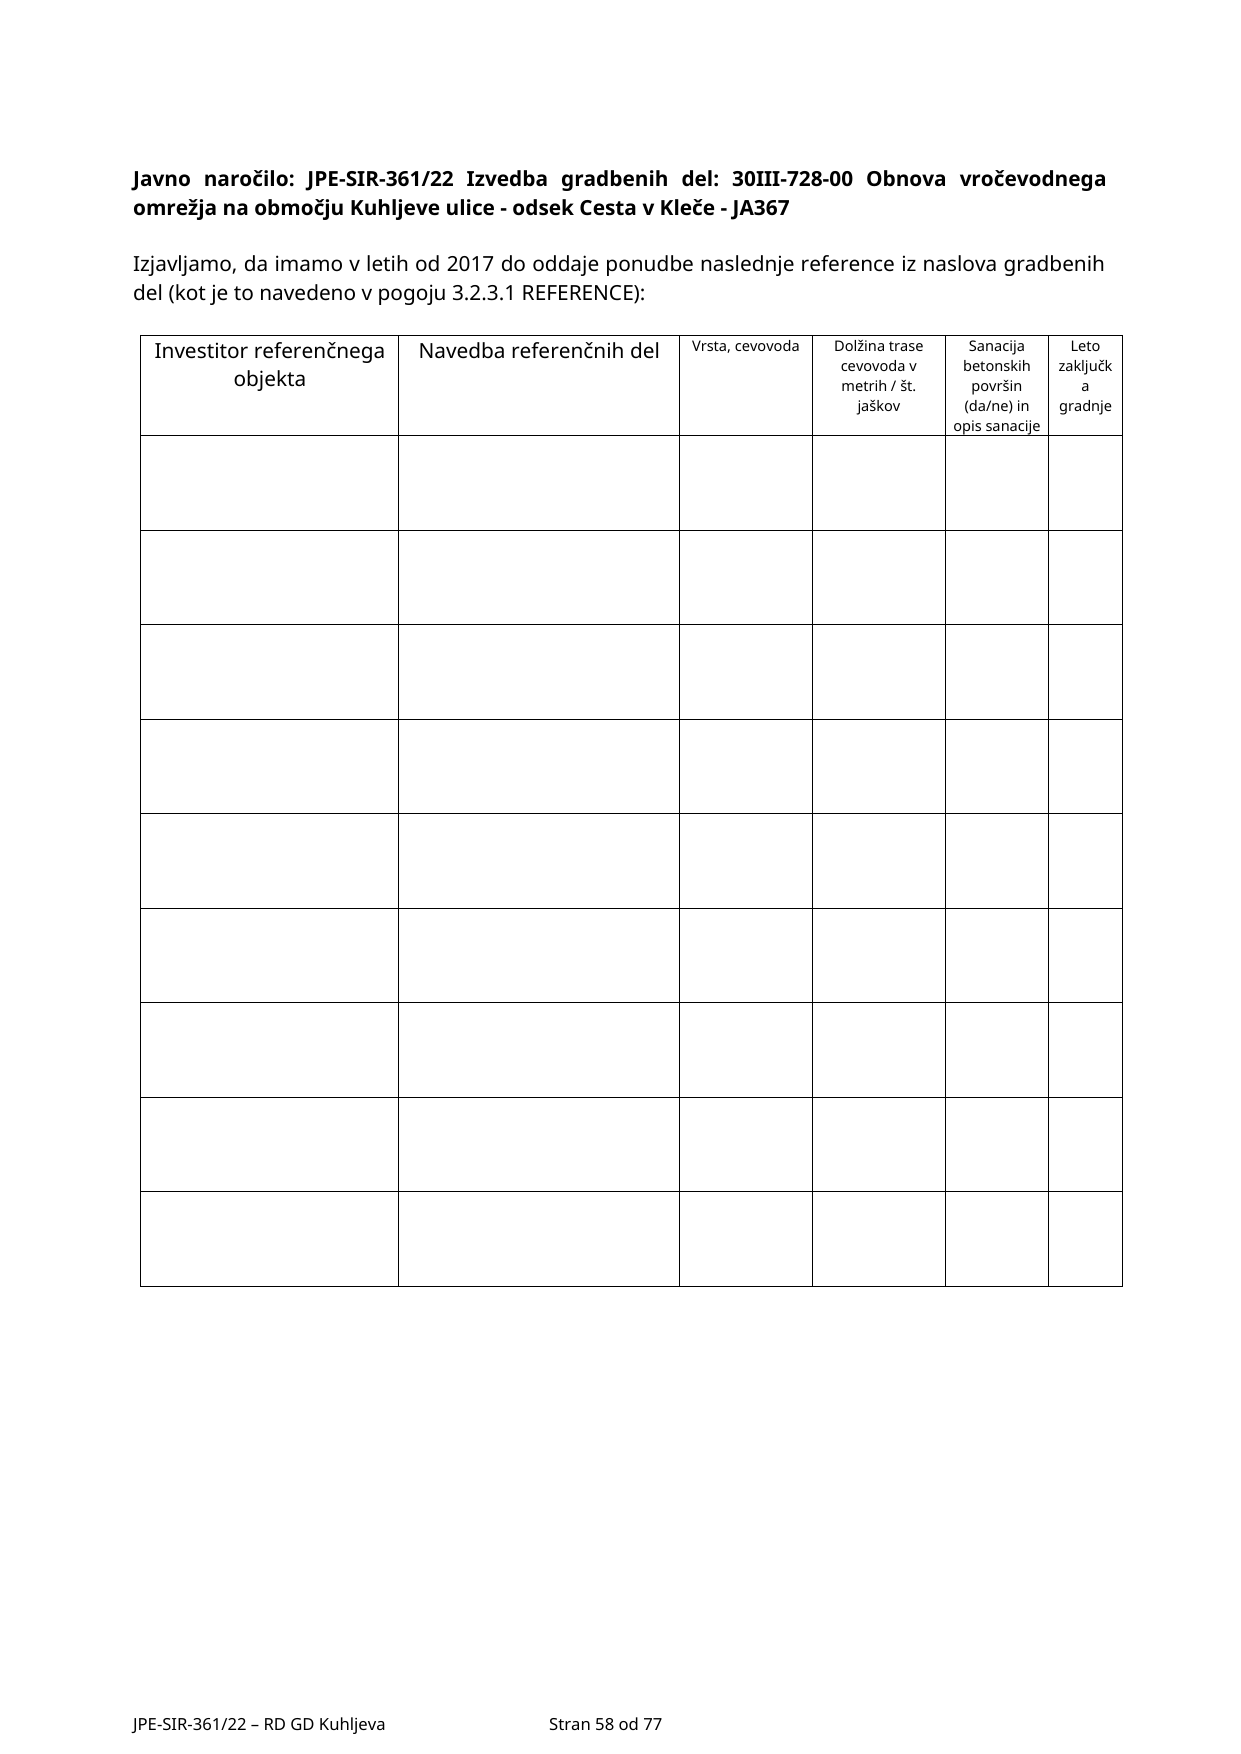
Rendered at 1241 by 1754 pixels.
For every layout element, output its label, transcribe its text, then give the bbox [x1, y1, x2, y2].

table_cell [399, 1192, 679, 1286]
table_cell [946, 1003, 1048, 1097]
table_cell [680, 909, 812, 1002]
table_header Sanacija betonskih površin (da/ne) in opis sanacije [946, 336, 1048, 435]
table_header Investitor referenčnega objekta [141, 336, 398, 435]
table_cell [141, 1192, 398, 1286]
table_cell [141, 436, 398, 530]
table_cell [1049, 814, 1122, 908]
table_cell [399, 1003, 679, 1097]
table_cell [1049, 625, 1122, 719]
table_cell [1049, 909, 1122, 1002]
table_cell [946, 625, 1048, 719]
table_cell [399, 720, 679, 813]
table_cell [1049, 1098, 1122, 1191]
table_cell [680, 1098, 812, 1191]
table_header Navedba referenčnih del [399, 336, 679, 435]
table_cell [813, 625, 945, 719]
table_cell [813, 1192, 945, 1286]
table_cell [680, 1003, 812, 1097]
table_cell [399, 1098, 679, 1191]
table_cell [399, 531, 679, 624]
table_cell [141, 720, 398, 813]
table_cell [813, 909, 945, 1002]
table_cell [813, 531, 945, 624]
table_cell [680, 720, 812, 813]
table_cell [813, 814, 945, 908]
table_cell [813, 1098, 945, 1191]
table_cell [399, 436, 679, 530]
table_cell [141, 625, 398, 719]
table_cell [813, 720, 945, 813]
table_cell [946, 531, 1048, 624]
table_cell [680, 1192, 812, 1286]
table_cell [946, 1192, 1048, 1286]
table_cell [946, 720, 1048, 813]
table_cell [946, 909, 1048, 1002]
table_cell [141, 531, 398, 624]
table_cell [946, 814, 1048, 908]
table_cell [141, 1003, 398, 1097]
table_cell [680, 531, 812, 624]
table_cell [813, 436, 945, 530]
table_cell [946, 1098, 1048, 1191]
table_cell [813, 1003, 945, 1097]
table_header Leto zaključka gradnje [1049, 336, 1122, 435]
table_cell [141, 1098, 398, 1191]
text Izjavljamo, da imamo v letih od 2017 do oddaje ponudbe naslednje reference iz naslova gradbenih del (kot je to navedeno v pogoju 3.2.3.1 REFERENCE): [133, 249, 1107, 306]
table_cell [680, 625, 812, 719]
table_cell [1049, 1003, 1122, 1097]
table_cell [399, 814, 679, 908]
text Javno naročilo: JPE-SIR-361/22 Izvedba gradbenih del: 30III-728-00 Obnova vročevodnega omrežja na območju Kuhljeve ulice - odsek Cesta v Kleče - JA367 [133, 164, 1107, 221]
table_cell [680, 436, 812, 530]
table_header Vrsta, cevovoda [680, 336, 812, 435]
table_cell [946, 436, 1048, 530]
table_cell [141, 814, 398, 908]
table_cell [399, 909, 679, 1002]
table_cell [1049, 1192, 1122, 1286]
table_cell [399, 625, 679, 719]
table_cell [141, 909, 398, 1002]
table_header Dolžina trase cevovoda v metrih / št. jaškov [813, 336, 945, 435]
table_cell [1049, 531, 1122, 624]
table_cell [680, 814, 812, 908]
table_cell [1049, 436, 1122, 530]
table_cell [1049, 720, 1122, 813]
